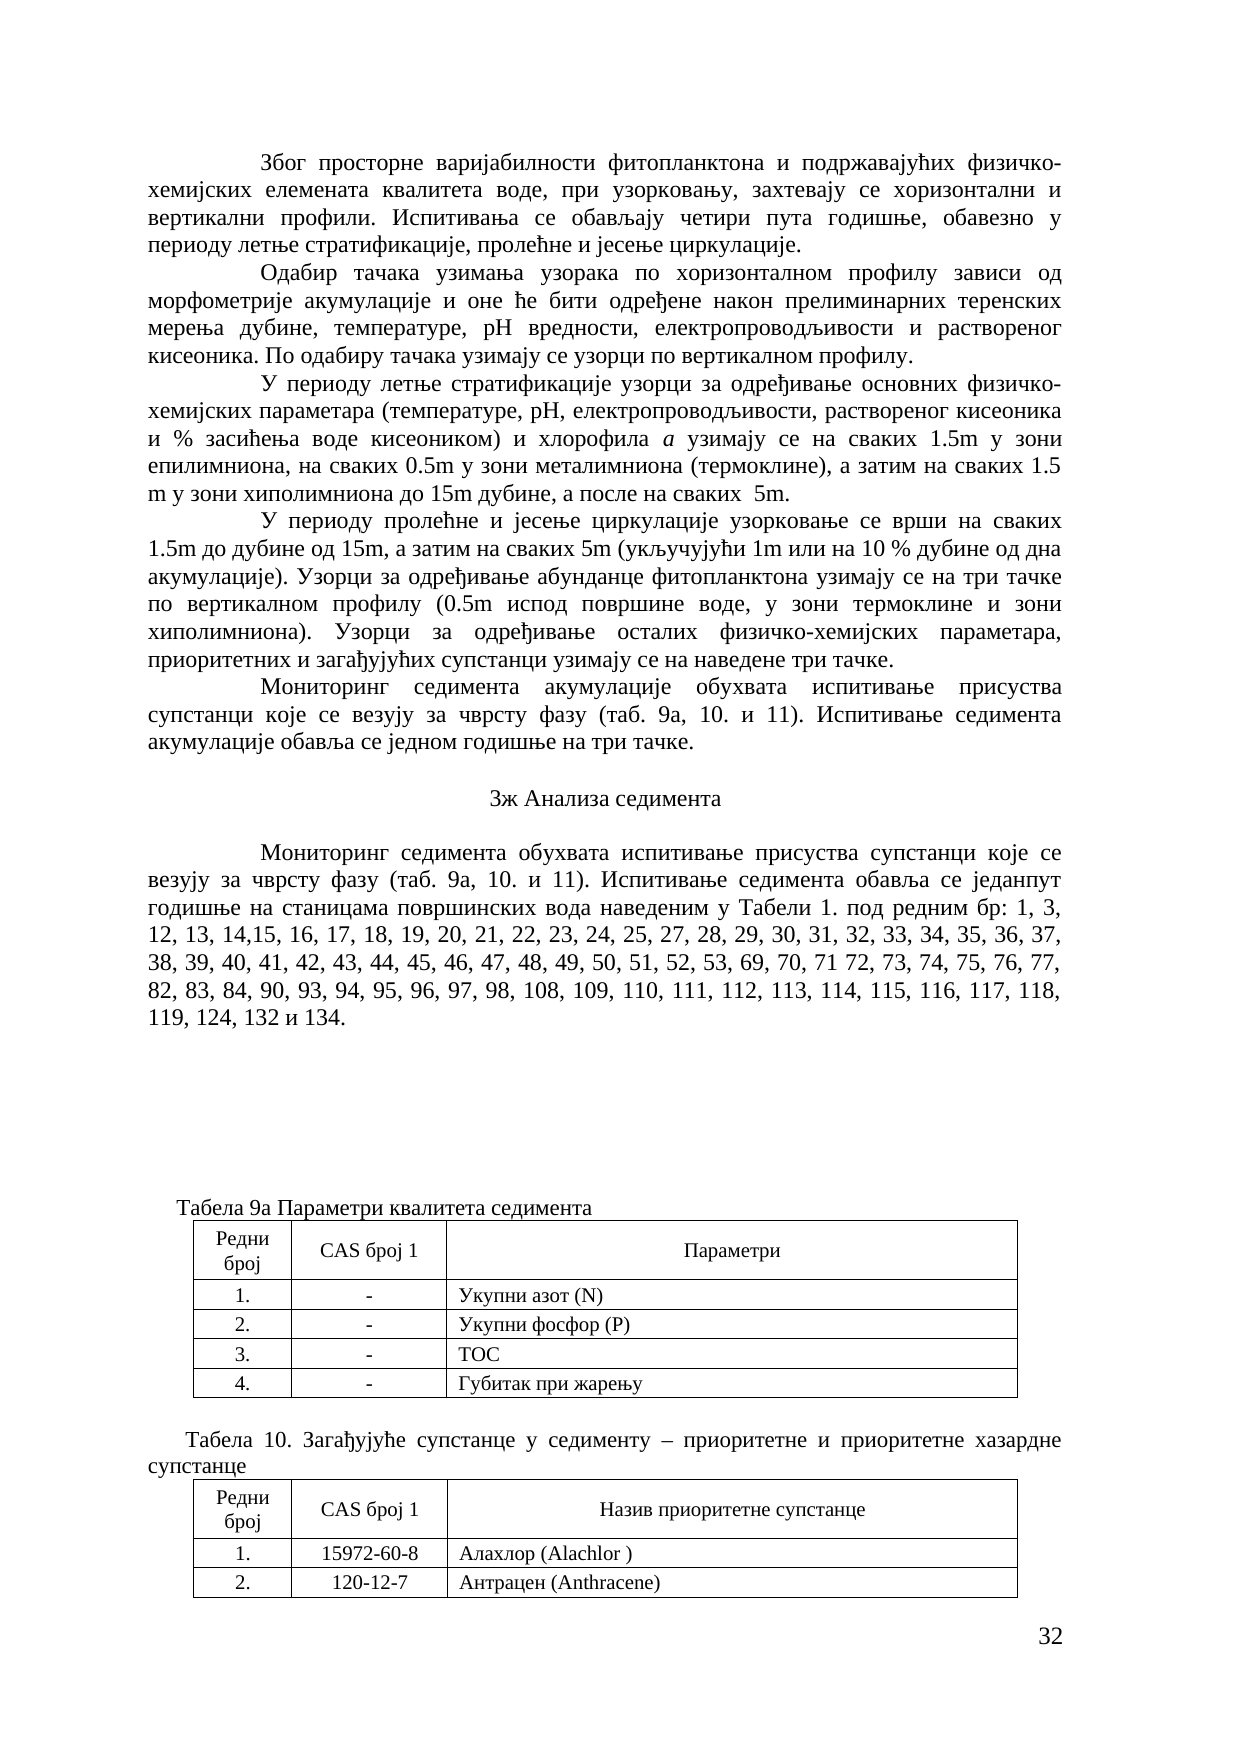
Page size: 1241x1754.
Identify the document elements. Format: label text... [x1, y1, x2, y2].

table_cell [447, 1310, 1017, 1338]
text Мониторинг седимента акумулације обухвата испитивање присуства супстанци које се везују за чврсту фазу (таб. 9а, 10. и 11). Испитивање седимента акумулације обавља се једном годишње на три тачке. [148, 672, 1063, 755]
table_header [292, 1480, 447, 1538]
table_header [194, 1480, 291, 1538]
text Мониторинг седимента обухвата испитивање присуства супстанци које се везују за чврсту фазу (таб. 9а, 10. и 11). Испитивање седимента обавља се једанпут годишње на станицама површинских вода наведеним у Табели 1. под редним бр: 1, 3, 12, 13, 14,15, 16, 17, 18, 19, 20, 21, 22, 23, 24, 25, 27, 28, 29, 30, 31, 32, 33, 34, 35, 36, 37, 38, 39, 40, 41, 42, 43, 44, 45, 46, 47, 48, 49, 50, 51, 52, 53, 69, 70, 71 72, 73, 74, 75, 76, 77, 82, 83, 84, 90, 93, 94, 95, 96, 97, 98, 108, 109, 110, 111, 112, 113, 114, 115, 116, 117, 118, 119, 124, 132 и 134. [148, 838, 1063, 1031]
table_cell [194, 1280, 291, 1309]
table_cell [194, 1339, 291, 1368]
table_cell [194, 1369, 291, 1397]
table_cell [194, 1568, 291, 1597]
text Табела 9а Параметри квалитета седимента [148, 1194, 1063, 1220]
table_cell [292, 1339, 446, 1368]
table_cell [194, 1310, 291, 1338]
text Због просторне варијабилности фитопланктона и подржавајућих физичко-хемијских елемената квалитета воде, при узорковању, захтевају се хоризонтални и вертикални профили. Испитивања се обављају четири пута годишње, обавезно у периоду летње стратификације, пролећне и јесење циркулације. [148, 148, 1063, 258]
text Табела 10. Загађујуће супстанце у седименту – приоритетне и приоритетне хазардне супстанце [148, 1426, 1063, 1479]
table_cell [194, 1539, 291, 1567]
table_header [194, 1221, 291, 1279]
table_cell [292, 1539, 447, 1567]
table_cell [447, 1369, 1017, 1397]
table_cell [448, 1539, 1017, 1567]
text Одабир тачака узимања узорака по хоризонталном профилу зависи од морфометрије акумулације и оне ће бити одређене након прелиминарних теренских мерења дубине, температуре, pH вредности, електропроводљивости и раствореног кисеоника. По одабиру тачака узимају се узорци по вертикалном профилу. [148, 258, 1063, 368]
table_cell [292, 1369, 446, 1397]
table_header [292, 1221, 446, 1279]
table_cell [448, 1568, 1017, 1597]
text У периоду летње стратификације узорци за одређивање основних физичко-хемијских параметара (температуре, pH, електропроводљивости, раствореног кисеоника и % засићења воде кисеоником) и хлорофила а узимају се на сваких 1.5m у зони епилимниона, на сваких 0.5m у зони металимниона (термоклине), а затим на сваких 1.5 m у зони хиполимниона до 15m дубине, а после на сваких 5m. [148, 368, 1063, 507]
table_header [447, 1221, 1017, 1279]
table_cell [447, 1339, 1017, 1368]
text У периоду пролећне и јесење циркулације узорковање се врши на сваких 1.5m до дубине од 15m, а затим на сваких 5m (укључујући 1m или на 10 % дубине од дна акумулације). Узорци за одређивање абунданце фитопланктона узимају се на три тачке по вертикалном профилу (0.5m испод површине воде, у зони термоклине и зони хиполимниона). Узорци за одређивање осталих физичко-хемијских параметара, приоритетних и загађујућих супстанци узимају се на наведене три тачке. [148, 507, 1063, 672]
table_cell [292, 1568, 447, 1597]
text 3ж Анализа седимента [148, 784, 1063, 811]
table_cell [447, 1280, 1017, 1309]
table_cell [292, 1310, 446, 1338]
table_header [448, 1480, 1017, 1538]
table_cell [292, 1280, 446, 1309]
